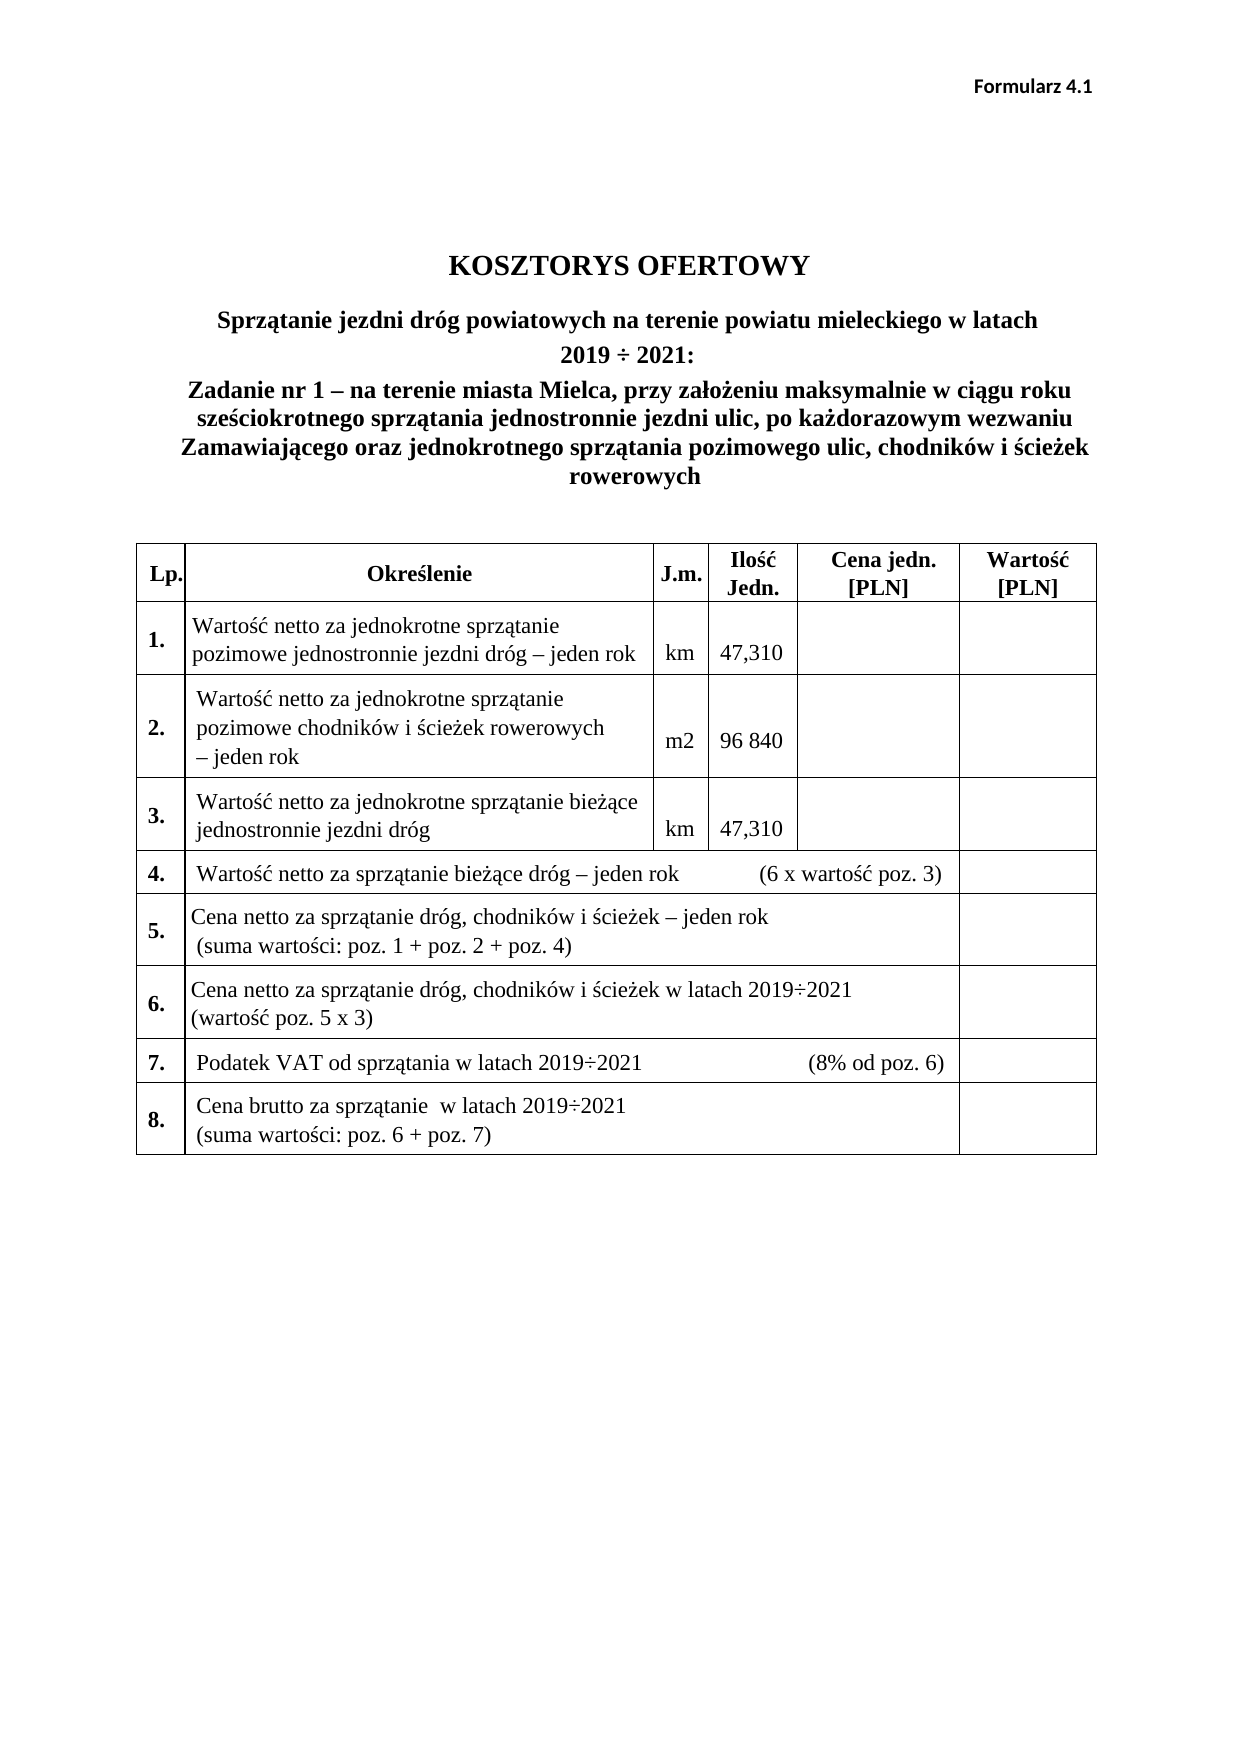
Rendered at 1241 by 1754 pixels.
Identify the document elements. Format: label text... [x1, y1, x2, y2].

table_cell 2. [137, 675, 184, 777]
table_cell Wartość netto za sprzątanie bieżące dróg – jeden rok (6 x wartość poz. 3) [186, 851, 959, 893]
table_cell 3. [137, 778, 184, 850]
table_cell 5. [137, 894, 184, 965]
text Zadanie nr 1 – na terenie miasta Mielca, przy założeniu maksymalnie w ciągu roku sześciokrotnego sprzątania jednostronnie jezdni ulic, po każdorazowym wezwaniu Zamawiającego oraz jednokrotnego sprzątania pozimowego ulic, chodników i ścieżek rowerowych [166, 375, 1093, 490]
table_cell [960, 675, 1096, 777]
table_cell [960, 1083, 1096, 1154]
table_cell 6. [137, 966, 184, 1038]
list 2019 ÷ 2021: [162, 340, 1093, 368]
table_cell 47,310 [709, 778, 797, 850]
table_cell Wartość netto za jednokrotne sprzątanie pozimowe chodników i ścieżek rowerowych – jeden rok [186, 675, 653, 777]
table_header J.m. [654, 544, 708, 601]
table_cell [798, 778, 959, 850]
table_cell 47,310 [709, 602, 797, 674]
table_header Określenie [186, 544, 653, 601]
table_cell km [654, 778, 708, 850]
table_cell Cena brutto za sprzątanie w latach 2019÷2021 (suma wartości: poz. 6 + poz. 7) [186, 1083, 959, 1154]
table_header Lp. [137, 544, 184, 601]
table_cell m2 [654, 675, 708, 777]
table_cell km [654, 602, 708, 674]
text KOSZTORYS OFERTOWY [166, 248, 1093, 282]
table_cell Cena netto za sprzątanie dróg, chodników i ścieżek w latach 2019÷2021 (wartość poz. 5 x 3) [186, 966, 959, 1038]
table_cell [960, 851, 1096, 893]
table_cell Wartość netto za jednokrotne sprzątanie pozimowe jednostronnie jezdni dróg – jeden rok [186, 602, 653, 674]
table_cell 7. [137, 1039, 184, 1082]
table_cell Cena netto za sprzątanie dróg, chodników i ścieżek – jeden rok (suma wartości: poz. 1 + poz. 2 + poz. 4) [186, 894, 959, 965]
table_cell 1. [137, 602, 184, 674]
table_cell [960, 1039, 1096, 1082]
table_header Ilość Jedn. [709, 544, 797, 601]
table_cell Podatek VAT od sprzątania w latach 2019÷2021 (8% od poz. 6) [186, 1039, 959, 1082]
table_cell 8. [137, 1083, 184, 1154]
list Sprzątanie jezdni dróg powiatowych na terenie powiatu mieleckiego w latach [162, 305, 1093, 333]
table_cell 96 840 [709, 675, 797, 777]
table_cell [960, 966, 1096, 1038]
table_cell [798, 602, 959, 674]
table_cell [960, 894, 1096, 965]
table_cell [960, 602, 1096, 674]
table_cell [960, 778, 1096, 850]
table_cell 4. [137, 851, 184, 893]
table_header Wartość [PLN] [960, 544, 1096, 601]
table_cell Wartość netto za jednokrotne sprzątanie bieżące jednostronnie jezdni dróg [186, 778, 653, 850]
table_header Cena jedn. [PLN] [798, 544, 959, 601]
table_cell [798, 675, 959, 777]
